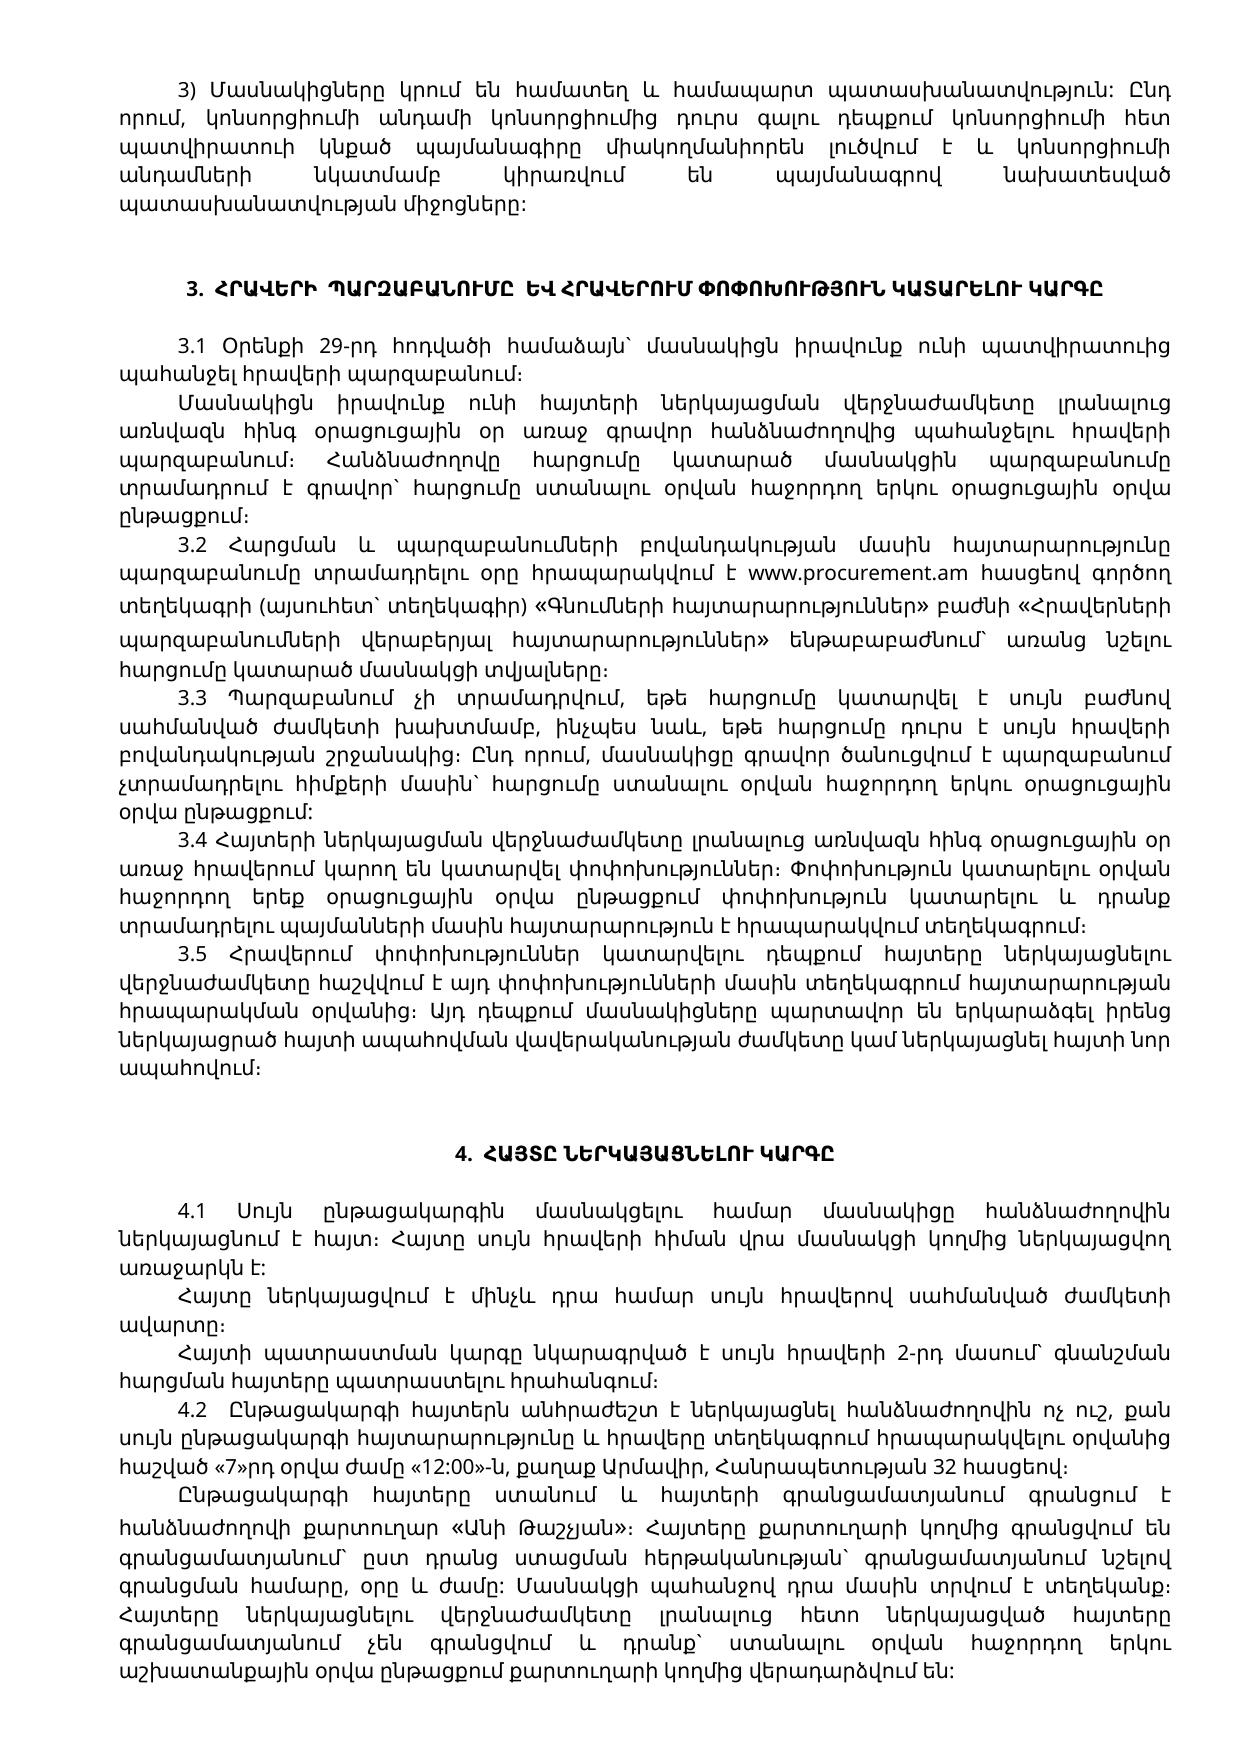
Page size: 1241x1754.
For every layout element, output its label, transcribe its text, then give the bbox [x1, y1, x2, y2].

text 4. ՀԱՅՏԸ ՆԵՐԿԱՅԱՑՆԵԼՈՒ ԿԱՐԳԸ [118, 1139, 1171, 1167]
text 3. ՀՐԱՎԵՐԻ ՊԱՐԶԱԲԱՆՈՒՄԸ ԵՎ ՀՐԱՎԵՐՈՒՄ ՓՈՓՈԽՈՒԹՅՈՒՆ ԿԱՏԱՐԵԼՈՒ ԿԱՐԳԸ [118, 274, 1171, 302]
text Հայտը ներկայացվում է մինչև դրա համար սույն հրավերով սահմանված ժամկետի ավարտը։ [118, 1281, 1171, 1338]
text 3.3 Պարզաբանում չի տրամադրվում, եթե հարցումը կատարվել է սույն բաժնով սահմանված ժամկետի խախտմամբ, ինչպես նաև, եթե հարցումը դուրս է սույն հրավերի բովանդակության շրջանակից։ Ընդ որում, մասնակիցը գրավոր ծանուցվում է պարզաբանում չտրամադրելու հիմքերի մասին` հարցումը ստանալու օրվան հաջորդող երկու օրացուցային օրվա ընթացքում: [118, 683, 1171, 826]
text 3.4 Հայտերի ներկայացման վերջնաժամկետը լրանալուց առնվազն հինգ օրացուցային օր առաջ հրավերում կարող են կատարվել փոփոխություններ։ Փոփոխություն կատարելու օրվան հաջորդող երեք օրացուցային օրվա ընթացքում փոփոխություն կատարելու և դրանք տրամադրելու պայմանների մասին հայտարարություն է հրապարակվում տեղեկագրում։ [118, 826, 1171, 939]
text Ընթացակարգի հայտերը ստանում և հայտերի գրանցամատյանում գրանցում է հանձնաժողովի քարտուղար «Անի Թաշչյան»։ Հայտերը քարտուղարի կողմից գրանցվում են գրանցամատյանում` ըստ դրանց ստացման հերթականության` գրանցամատյանում նշելով գրանցման համարը, օրը և ժամը: Մասնակցի պահանջով դրա մասին տրվում է տեղեկանք։ Հայտերը ներկայացնելու վերջնաժամկետը լրանալուց հետո ներկայացված հայտերը գրանցամատյանում չեն գրանցվում և դրանք` ստանալու օրվան հաջորդող երկու աշխատանքային օրվա ընթացքում քարտուղարի կողմից վերադարձվում են: [118, 1480, 1171, 1685]
text 3.1 Օրենքի 29-րդ հոդվածի համաձայն` մասնակիցն իրավունք ունի պատվիրատուից պահանջել հրավերի պարզաբանում։ [118, 331, 1171, 388]
text Մասնակիցն իրավունք ունի հայտերի ներկայացման վերջնաժամկետը լրանալուց առնվազն հինգ օրացուցային օր առաջ գրավոր հանձնաժողովից պահանջելու հրավերի պարզաբանում։ Հանձնաժողովը հարցումը կատարած մասնակցին պարզաբանումը տրամադրում է գրավոր` հարցումը ստանալու օրվան հաջորդող երկու օրացուցային օրվա ընթացքում։ [118, 388, 1171, 530]
text 3) Մասնակիցները կրում են համատեղ և համապարտ պատասխանատվություն: Ընդ որում, կոնսորցիումի անդամի կոնսորցիումից դուրս գալու դեպքում կոնսորցիումի հետ պատվիրատուի կնքած պայմանագիրը միակողմանիորեն լուծվում է և կոնսորցիումի անդամների նկատմամբ կիրառվում են պայմանագրով նախատեսված պատասխանատվության միջոցները: [118, 75, 1171, 217]
text 4.1 Սույն ընթացակարգին մասնակցելու համար մասնակիցը հանձնաժողովին ներկայացնում է հայտ։ Հայտը սույն հրավերի հիման վրա մասնակցի կողմից ներկայացվող առաջարկն է: [118, 1196, 1171, 1281]
text Հայտի պատրաստման կարգը նկարագրված է սույն հրավերի 2-րդ մասում` գնանշման հարցման հայտերը պատրաստելու հրահանգում։ [118, 1338, 1171, 1395]
text 3.2 Հարցման և պարզաբանումների բովանդակության մասին հայտարարությունը պարզաբանումը տրամադրելու օրը հրապարակվում է www.procurement.am հասցեով գործող տեղեկագրի (այսուհետ` տեղեկագիր) «Գնումների հայտարարություններ» բաժնի «Հրավերների պարզաբանումների վերաբերյալ հայտարարություններ» ենթաբաբաժնում` առանց նշելու հարցումը կատարած մասնակցի տվյալները։ [118, 530, 1171, 683]
text 4.2 Ընթացակարգի հայտերն անհրաժեշտ է ներկայացնել հանձնաժողովին ոչ ուշ, քան սույն ընթացակարգի հայտարարությունը և հրավերը տեղեկագրում հրապարակվելու օրվանից հաշված «7»րդ օրվա ժամը «12:00»-ն, քաղաք Արմավիր, Հանրապետության 32 հասցեով։ [118, 1395, 1171, 1480]
text 3.5 Հրավերում փոփոխություններ կատարվելու դեպքում հայտերը ներկայացնելու վերջնաժամկետը հաշվվում է այդ փոփոխությունների մասին տեղեկագրում հայտարարության հրապարակման օրվանից։ Այդ դեպքում մասնակիցները պարտավոր են երկարաձգել իրենց ներկայացրած հայտի ապահովման վավերականության ժամկետը կամ ներկայացնել հայտի նոր ապահովում։ [118, 939, 1171, 1082]
